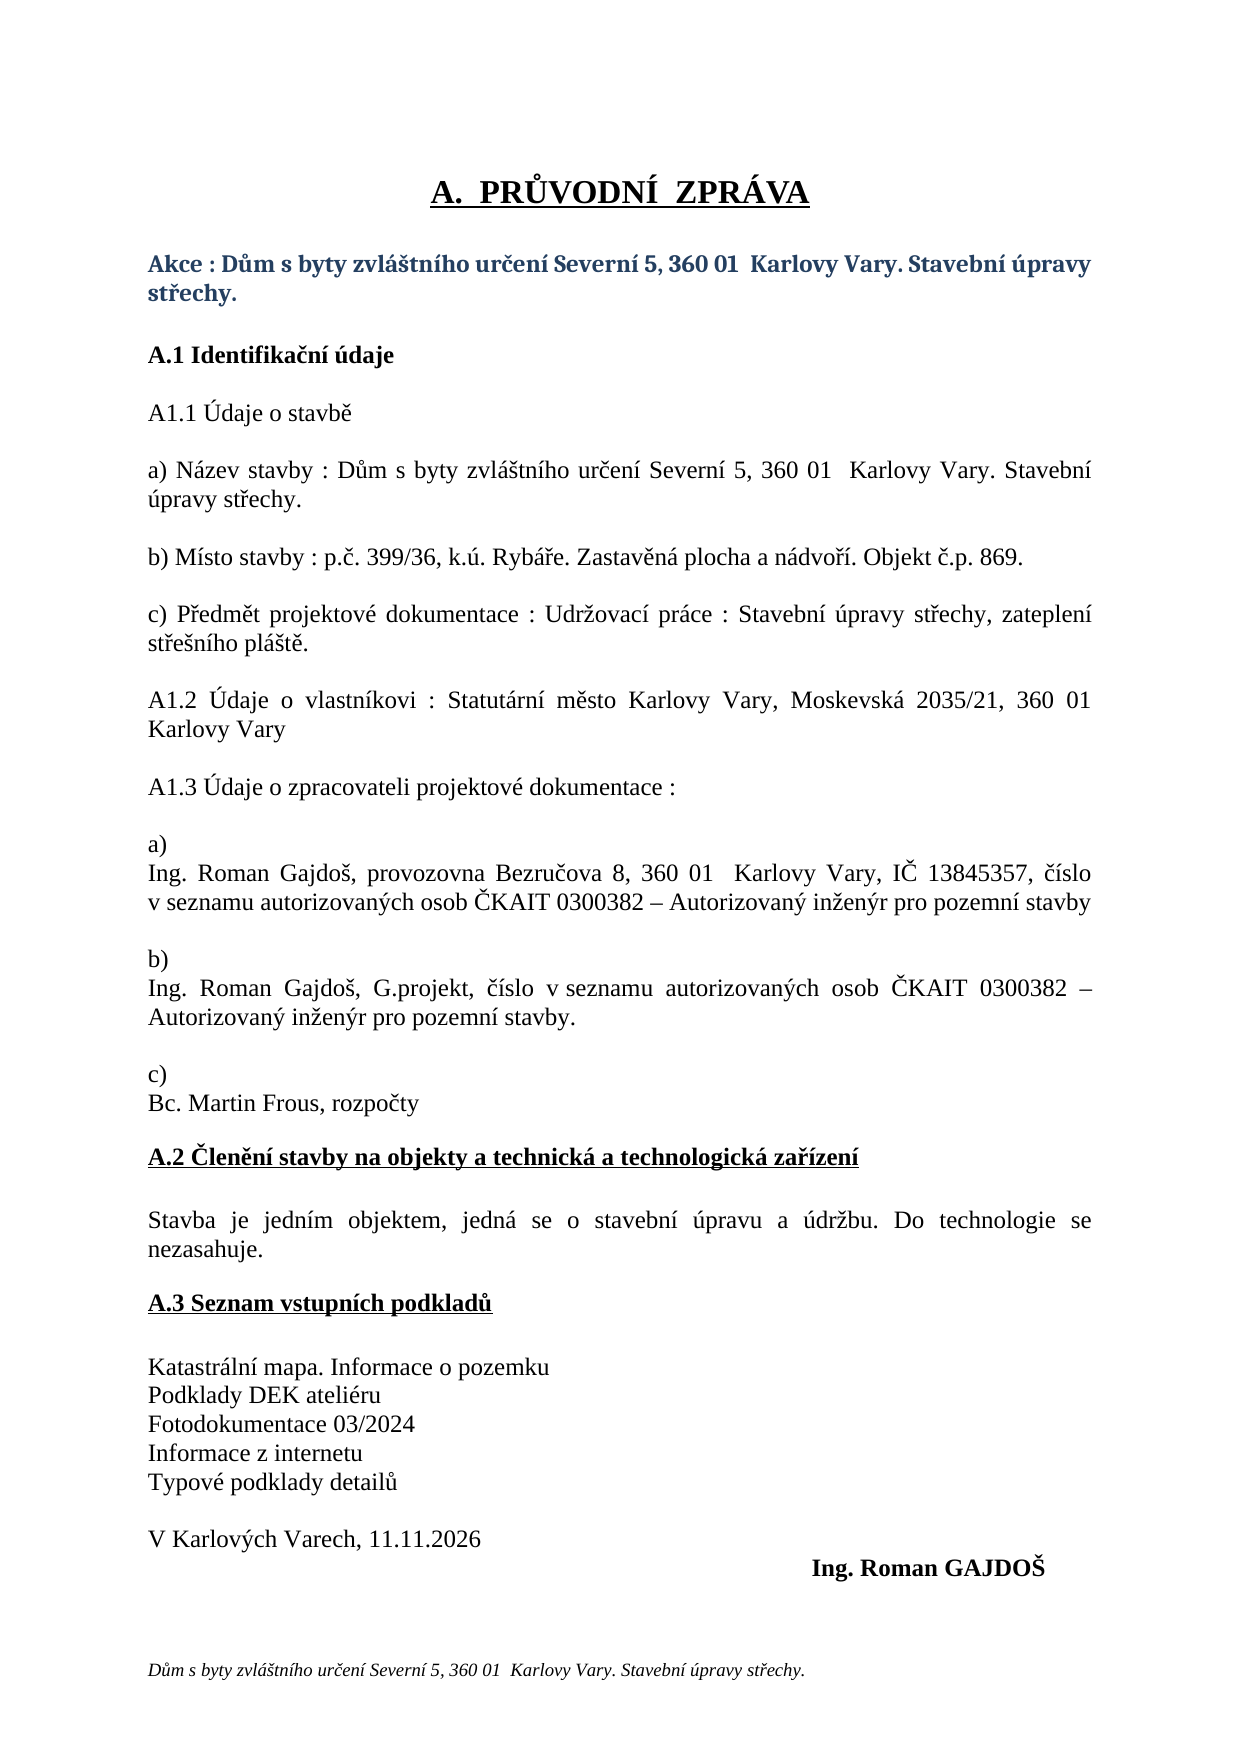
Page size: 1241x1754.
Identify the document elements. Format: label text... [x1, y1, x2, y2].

text Fotodokumentace 03/2024 [148, 1409, 1093, 1438]
text c) Předmět projektové dokumentace : Udržovací práce : Stavební úpravy střechy, zateplení střešního pláště. [148, 599, 1093, 657]
text a) [148, 829, 1093, 858]
text b) Místo stavby : p.č. 399/36, k.ú. Rybáře. Zastavěná plocha a nádvoří. Objekt č.p. 869. [148, 542, 1093, 571]
text Ing. Roman Gajdoš, G.projekt, číslo v seznamu autorizovaných osob ČKAIT 0300382 – Autorizovaný inženýr pro pozemní stavby. [148, 973, 1093, 1031]
text Typové podklady detailů [148, 1467, 1093, 1496]
text Stavba je jedním objektem, jedná se o stavební úpravu a údržbu. Do technologie se nezasahuje. [148, 1206, 1093, 1263]
text A1.1 Údaje o stavbě [148, 398, 1093, 427]
text A1.2 Údaje o vlastníkovi : Statutární město Karlovy Vary, Moskevská 2035/21, 360 01 Karlovy Vary [148, 686, 1093, 743]
text b) [148, 944, 1093, 973]
text V Karlových Varech, 4.8.2024 [148, 1524, 1093, 1553]
text Informace z internetu [148, 1438, 1093, 1467]
text A1.3 Údaje o zpracovateli projektové dokumentace : [148, 772, 1093, 801]
subtitle a. průvodní zpráva [148, 173, 1093, 211]
subtitle A.3 Seznam vstupních podkladů [148, 1288, 1093, 1317]
subtitle A.2 Členění stavby na objekty a technická a technologická zařízení [148, 1142, 1093, 1171]
text Podklady DEK ateliéru [148, 1381, 1093, 1409]
subtitle Akce : Dům s byty zvláštního určení Severní 5, 360 01 Karlovy Vary. Stavební úpravy střechy. [148, 250, 1093, 308]
text A.1 Identifikační údaje [148, 341, 1093, 369]
text Bc. Martin Frous, rozpočty [148, 1088, 1093, 1117]
text a) Název stavby : Dům s byty zvláštního určení Severní 5, 360 01 Karlovy Vary. Stavební úpravy střechy. [148, 456, 1093, 513]
text Ing. Roman GAJDOŠ [148, 1553, 1093, 1582]
text Ing. Roman Gajdoš, provozovna Bezručova 8, 360 01 Karlovy Vary, IČ 13845357, číslo v seznamu autorizovaných osob ČKAIT 0300382 – Autorizovaný inženýr pro pozemní stavby [148, 858, 1093, 916]
text Katastrální mapa. Informace o pozemku [148, 1352, 1093, 1381]
text c) [148, 1059, 1093, 1088]
